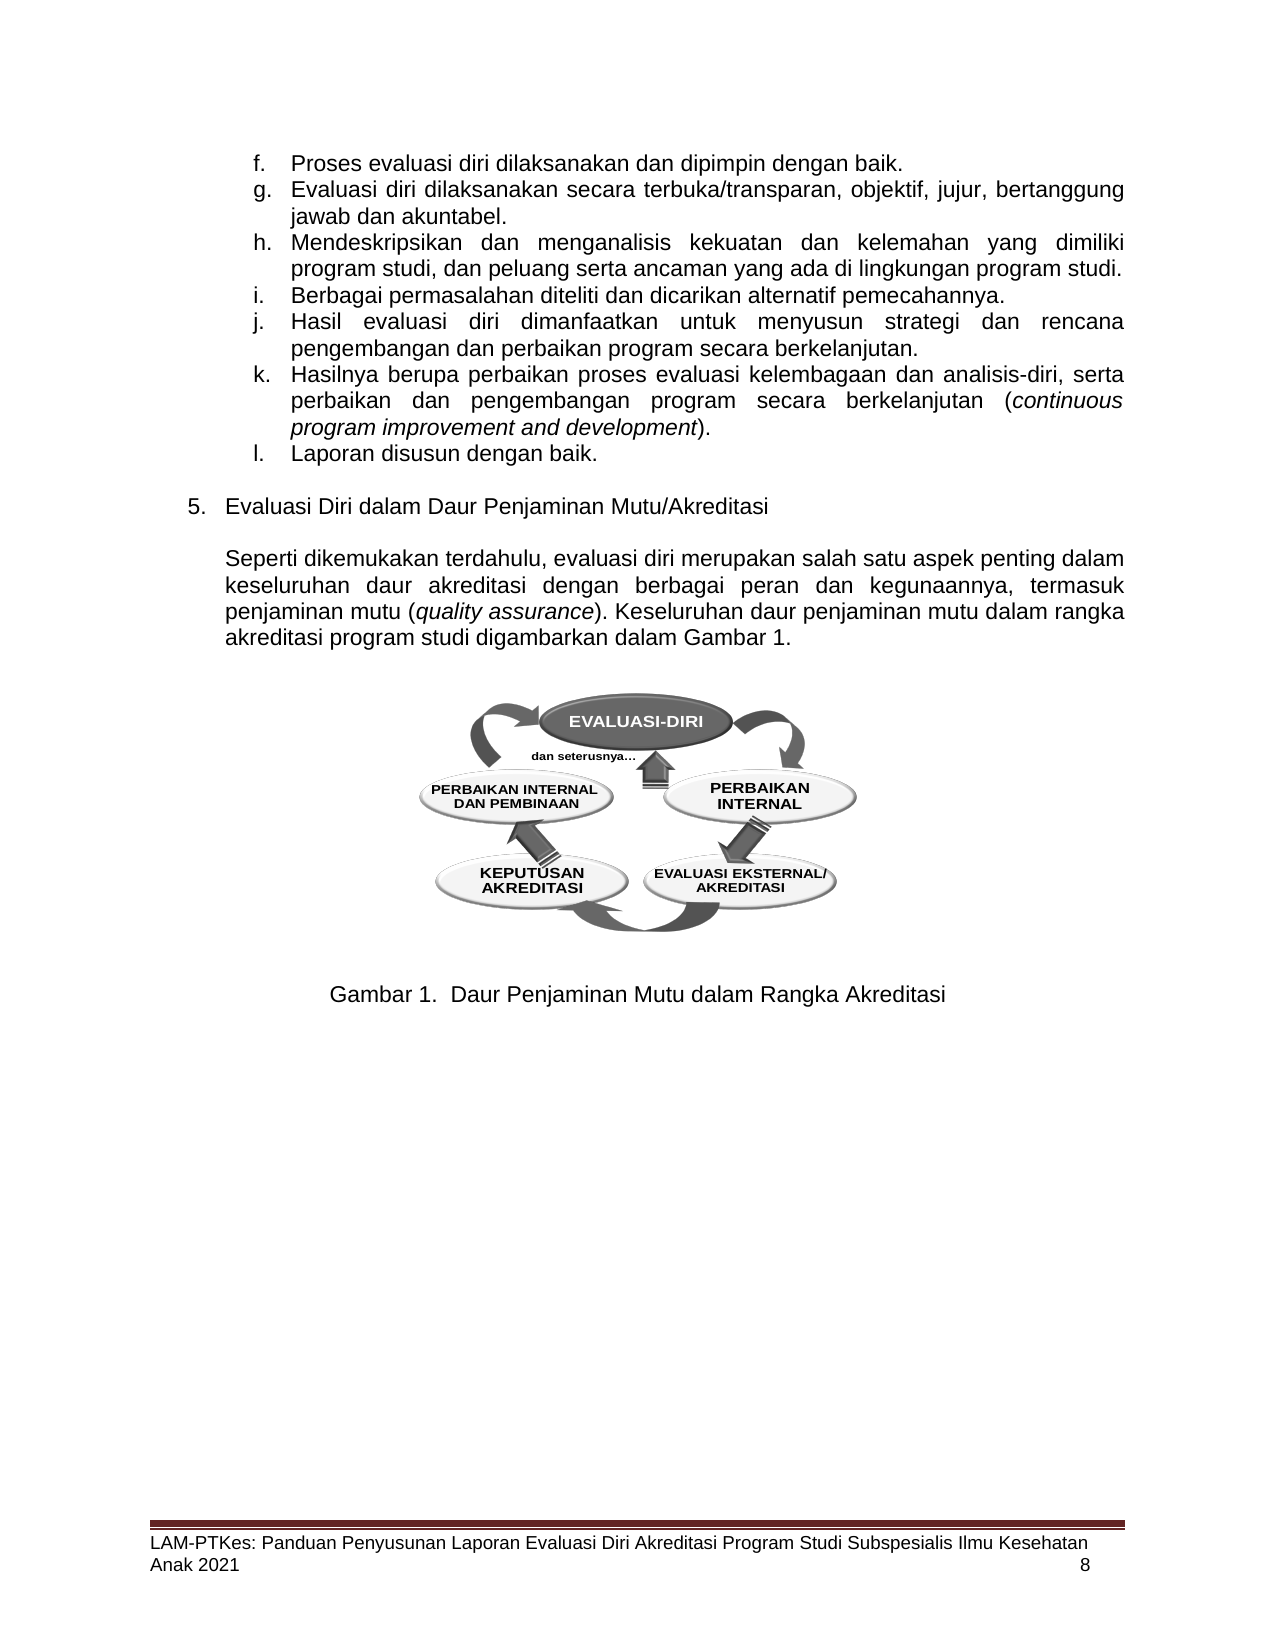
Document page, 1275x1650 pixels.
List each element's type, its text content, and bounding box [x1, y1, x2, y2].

list Laporan disusun dengan baik. [253, 440, 1125, 466]
text Seperti dikemukakan terdahulu, evaluasi diri merupakan salah satu aspek penting dalam keseluruhan daur akreditasi dengan berbagai peran dan kegunaannya, termasuk penjaminan mutu (quality assurance). Keseluruhan daur penjaminan mutu dalam rangka akreditasi program studi digambarkan dalam Gambar 1. [225, 545, 1125, 651]
list Berbagai permasalahan diteliti dan dicarikan alternatif pemecahannya. [253, 282, 1125, 308]
list Mendeskripsikan dan menganalisis kekuatan dan kelemahan yang dimiliki program studi, dan peluang serta ancaman yang ada di lingkungan program studi. [253, 229, 1125, 282]
list Evaluasi Diri dalam Daur Penjaminan Mutu/Akreditasi [187, 493, 1125, 519]
list Proses evaluasi diri dilaksanakan dan dipimpin dengan baik. [253, 150, 1125, 176]
text Gambar 1. Daur Penjaminan Mutu dalam Rangka Akreditasi [150, 981, 1125, 1007]
list Evaluasi diri dilaksanakan secara terbuka/transparan, objektif, jujur, bertanggung jawab dan akuntabel. [253, 176, 1125, 229]
list Hasil evaluasi diri dimanfaatkan untuk menyusun strategi dan rencana pengembangan dan perbaikan program secara berkelanjutan. [253, 308, 1125, 361]
list Hasilnya berupa perbaikan proses evaluasi kelembagaan dan analisis-diri, serta perbaikan dan pengembangan program secara berkelanjutan (continuous program improvement and development). [253, 361, 1125, 440]
